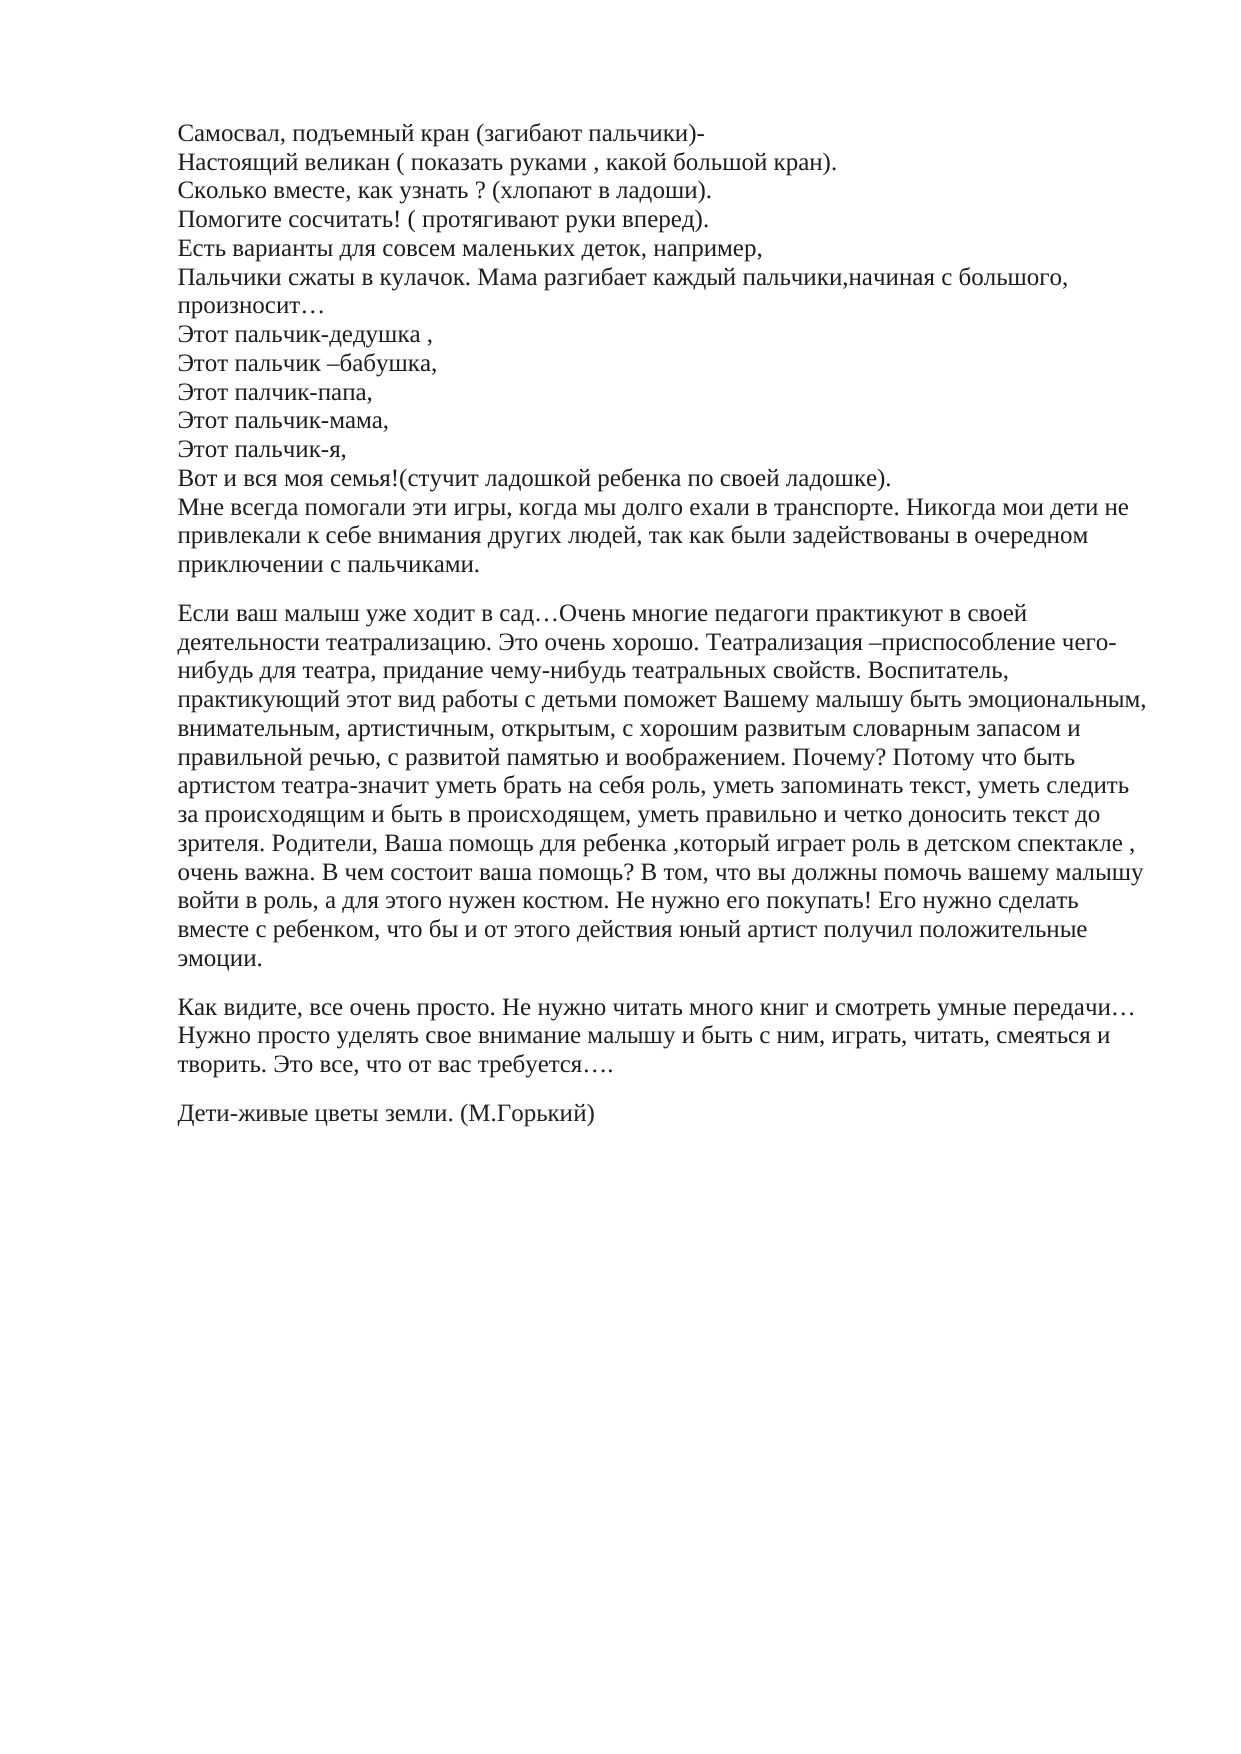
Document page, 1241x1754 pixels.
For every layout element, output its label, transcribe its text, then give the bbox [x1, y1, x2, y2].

text Сколько вместе, как узнать ? (хлопают в ладоши). [177, 176, 1152, 204]
text Как видите, все очень просто. Не нужно читать много книг и смотреть умные передачи…Нужно просто уделять свое внимание малышу и быть с ним, играть, читать, смеяться и творить. Это все, что от вас требуется…. [177, 992, 1152, 1078]
text Если ваш малыш уже ходит в сад…Очень многие педагоги практикуют в своей деятельности театрализацию. Это очень хорошо. Театрализация –приспособление чего-нибудь для театра, придание чему-нибудь театральных свойств. Воспитатель, практикующий этот вид работы с детьми поможет Вашему малышу быть эмоциональным, внимательным, артистичным, открытым, с хорошим развитым словарным запасом и правильной речью, с развитой памятью и воображением. Почему? Потому что быть артистом театра-значит уметь брать на себя роль, уметь запоминать текст, уметь следить за происходящим и быть в происходящем, уметь правильно и четко доносить текст до зрителя. Родители, Ваша помощь для ребенка ,который играет роль в детском спектакле , очень важна. В чем состоит ваша помощь? В том, что вы должны помочь вашему малышу войти в роль, а для этого нужен костюм. Не нужно его покупать! Его нужно сделать вместе с ребенком, что бы и от этого действия юный артист получил положительные эмоции. [177, 598, 1152, 972]
text Этот пальчик –бабушка, [177, 348, 1152, 377]
text Этот пальчик-я, [177, 434, 1152, 463]
text Дети-живые цветы земли. (М.Горький) [177, 1098, 1152, 1127]
text Самосвал, подъемный кран (загибают пальчики)- [177, 118, 1152, 147]
text Этот палчик-папа, [177, 377, 1152, 406]
text Настоящий великан ( показать руками , какой большой кран). [177, 147, 1152, 176]
text Помогите сосчитать! ( протягивают руки вперед). [177, 204, 1152, 233]
text Вот и вся моя семья!(стучит ладошкой ребенка по своей ладошке). [177, 463, 1152, 492]
text Этот пальчик-мама, [177, 406, 1152, 434]
text Есть варианты для совсем маленьких деток, например, [177, 233, 1152, 262]
text Этот пальчик-дедушка , [177, 319, 1152, 348]
text Мне всегда помогали эти игры, когда мы долго ехали в транспорте. Никогда мои дети не привлекали к себе внимания других людей, так как были задействованы в очередном приключении с пальчиками. [177, 492, 1152, 578]
text Пальчики сжаты в кулачок. Мама разгибает каждый пальчики,начиная с большого, произносит… [177, 262, 1152, 319]
